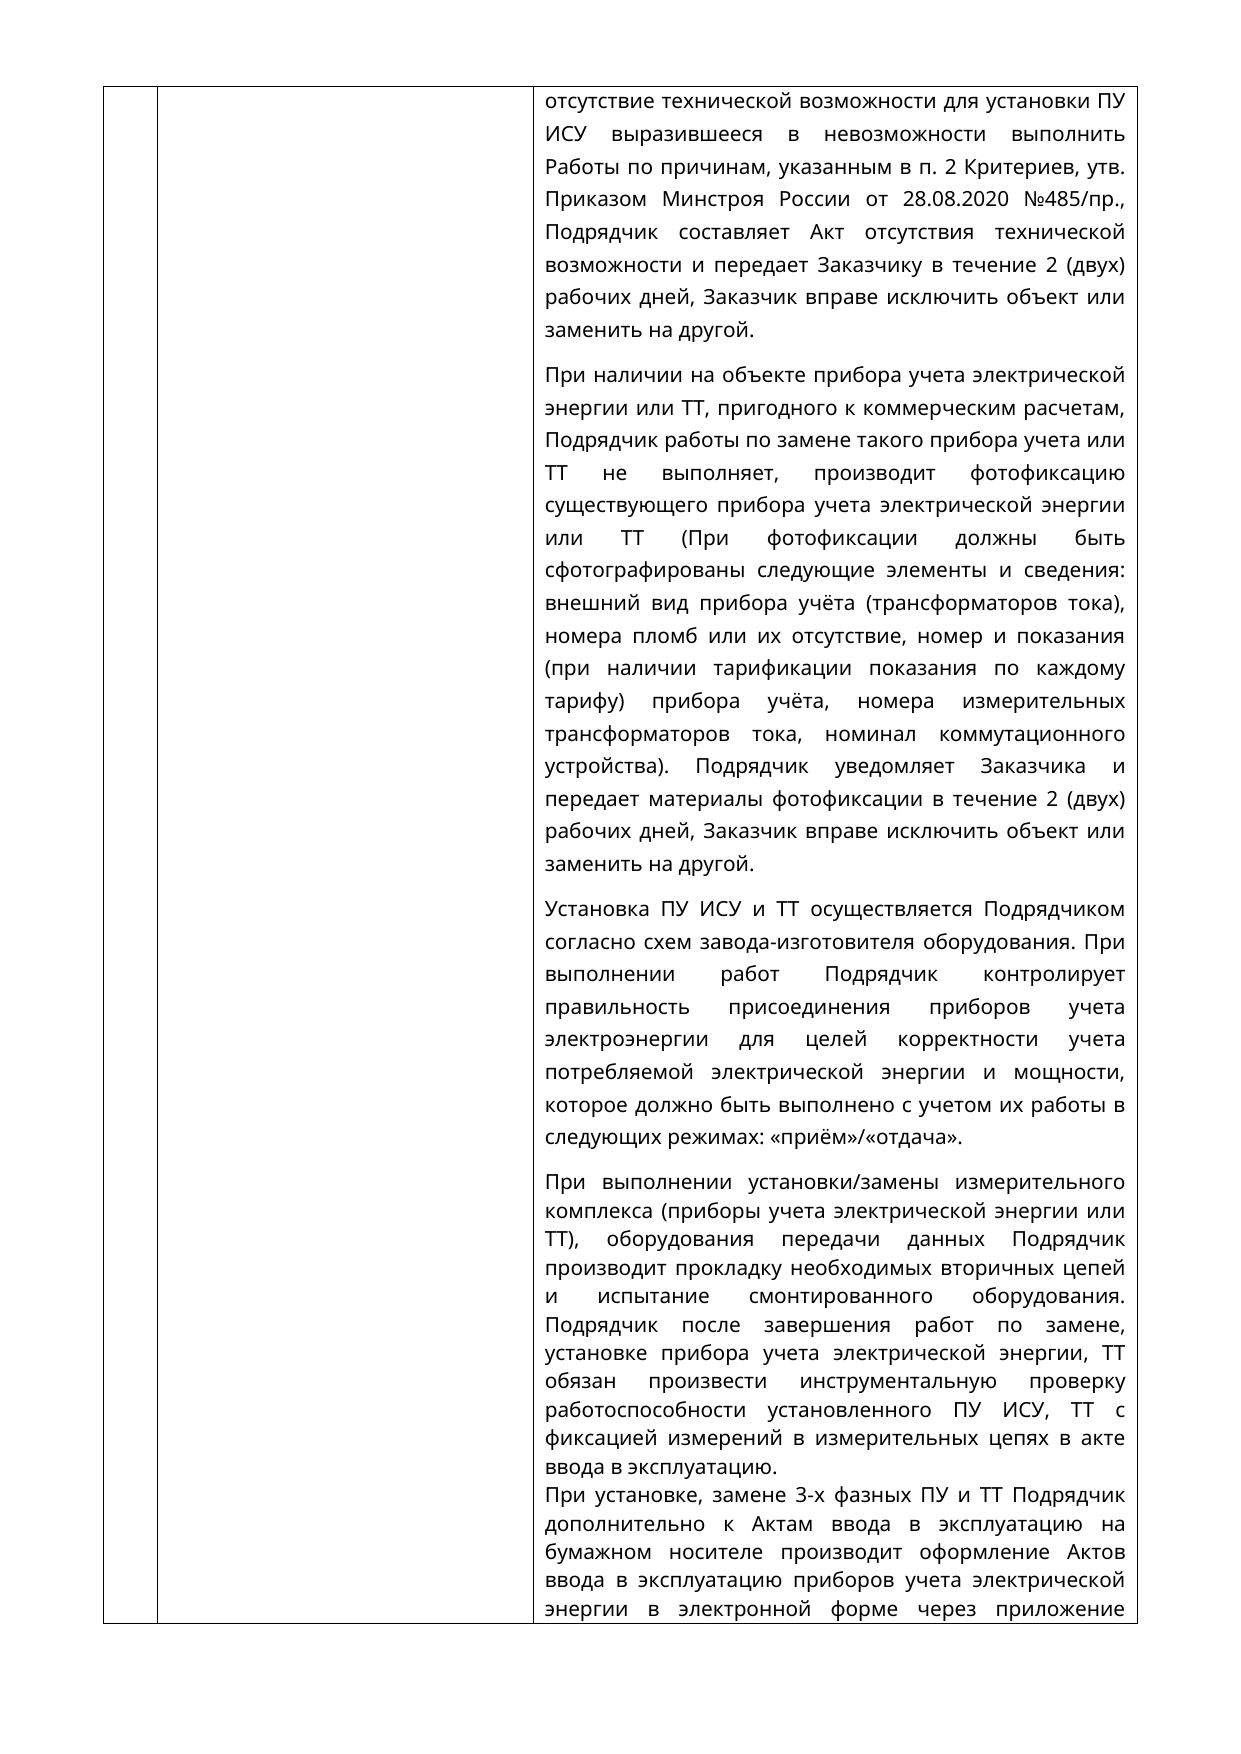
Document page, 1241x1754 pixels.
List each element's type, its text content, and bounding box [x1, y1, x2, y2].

table_cell 5 [104, 87, 157, 1622]
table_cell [158, 87, 533, 1622]
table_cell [534, 87, 1137, 1622]
